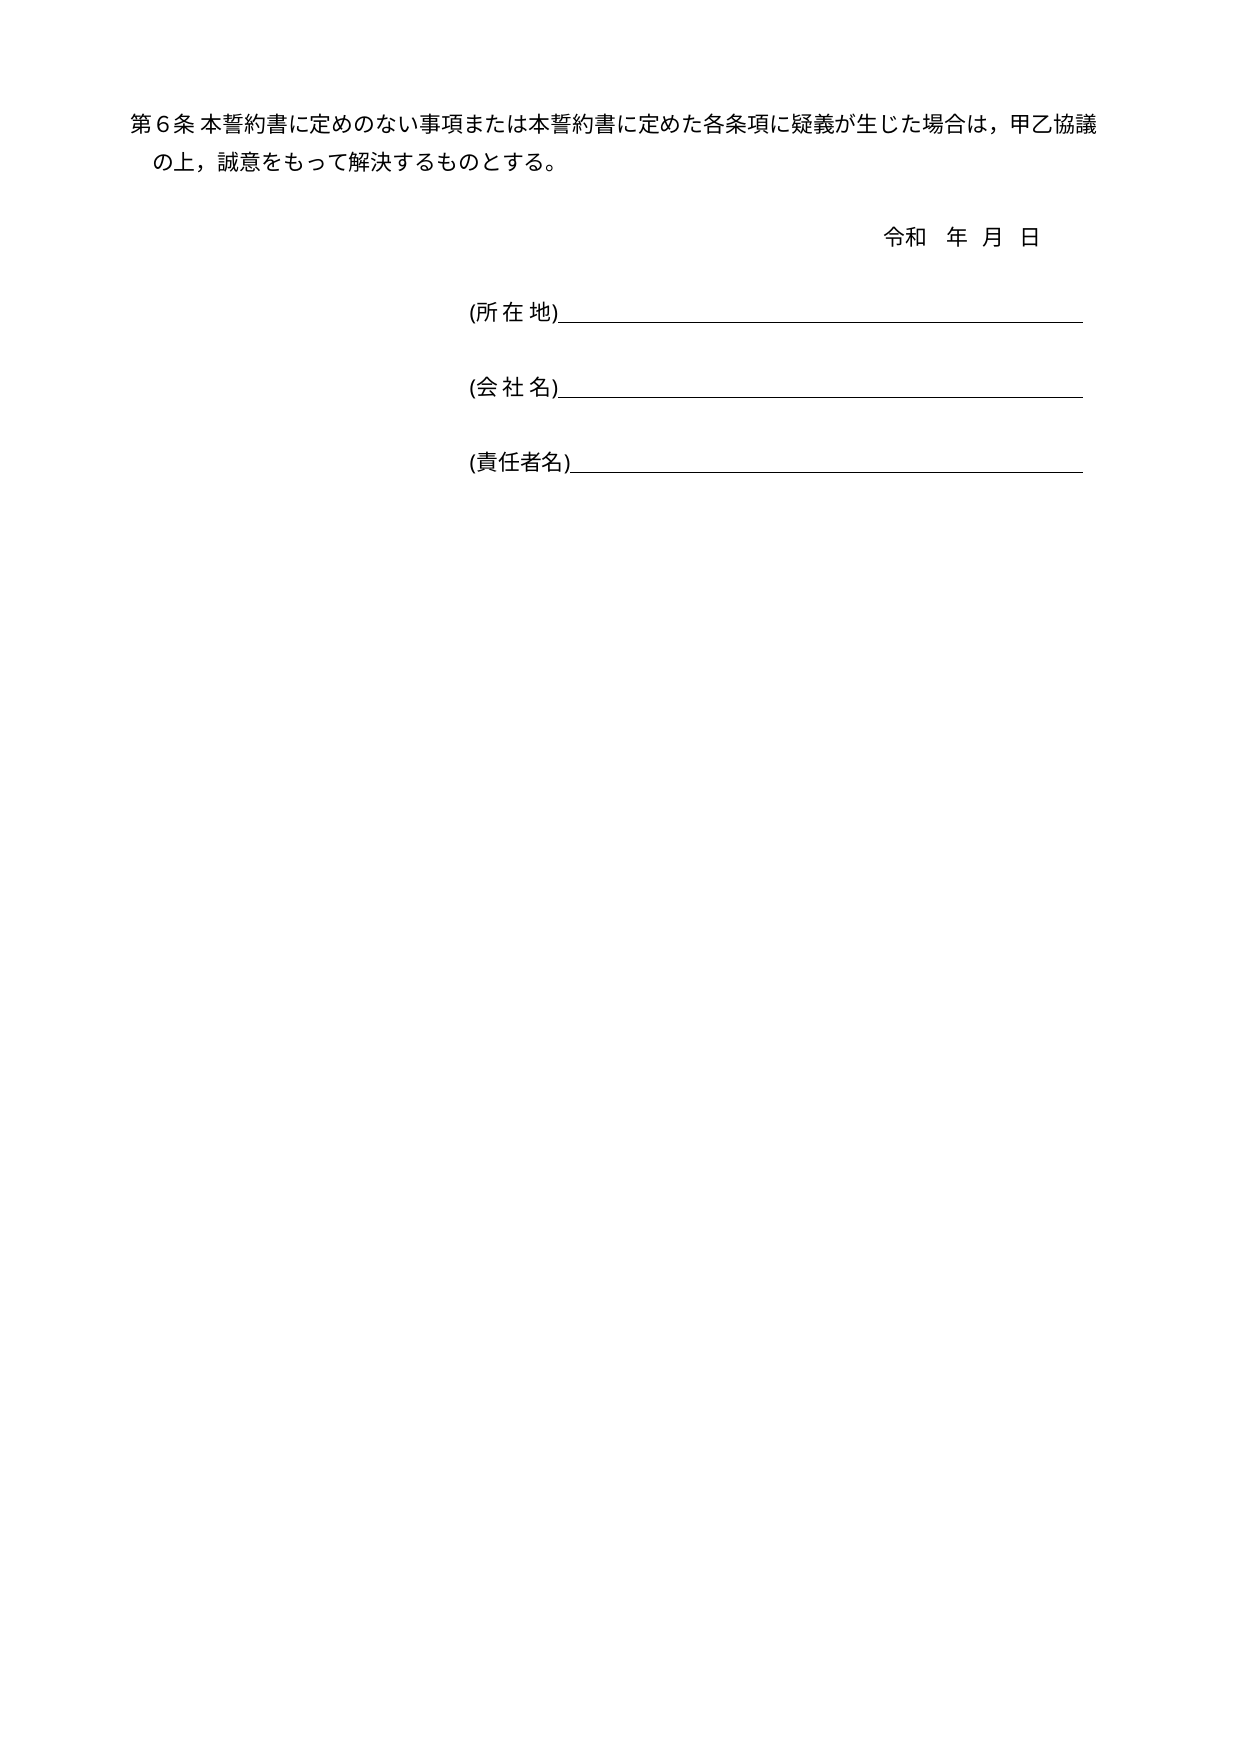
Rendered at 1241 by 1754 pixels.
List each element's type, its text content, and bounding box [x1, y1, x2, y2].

text 第６条 本誓約書に定めのない事項または本誓約書に定めた各条項に疑義が生じた場合は，甲乙協議の上，誠意をもって解決するものとする。 [130, 104, 1110, 179]
text (所 在 地) [130, 292, 1110, 329]
text 令和 年 月 日 [130, 217, 1110, 254]
text (会 社 名) [130, 367, 1110, 404]
text (責任者名) [130, 442, 1110, 479]
